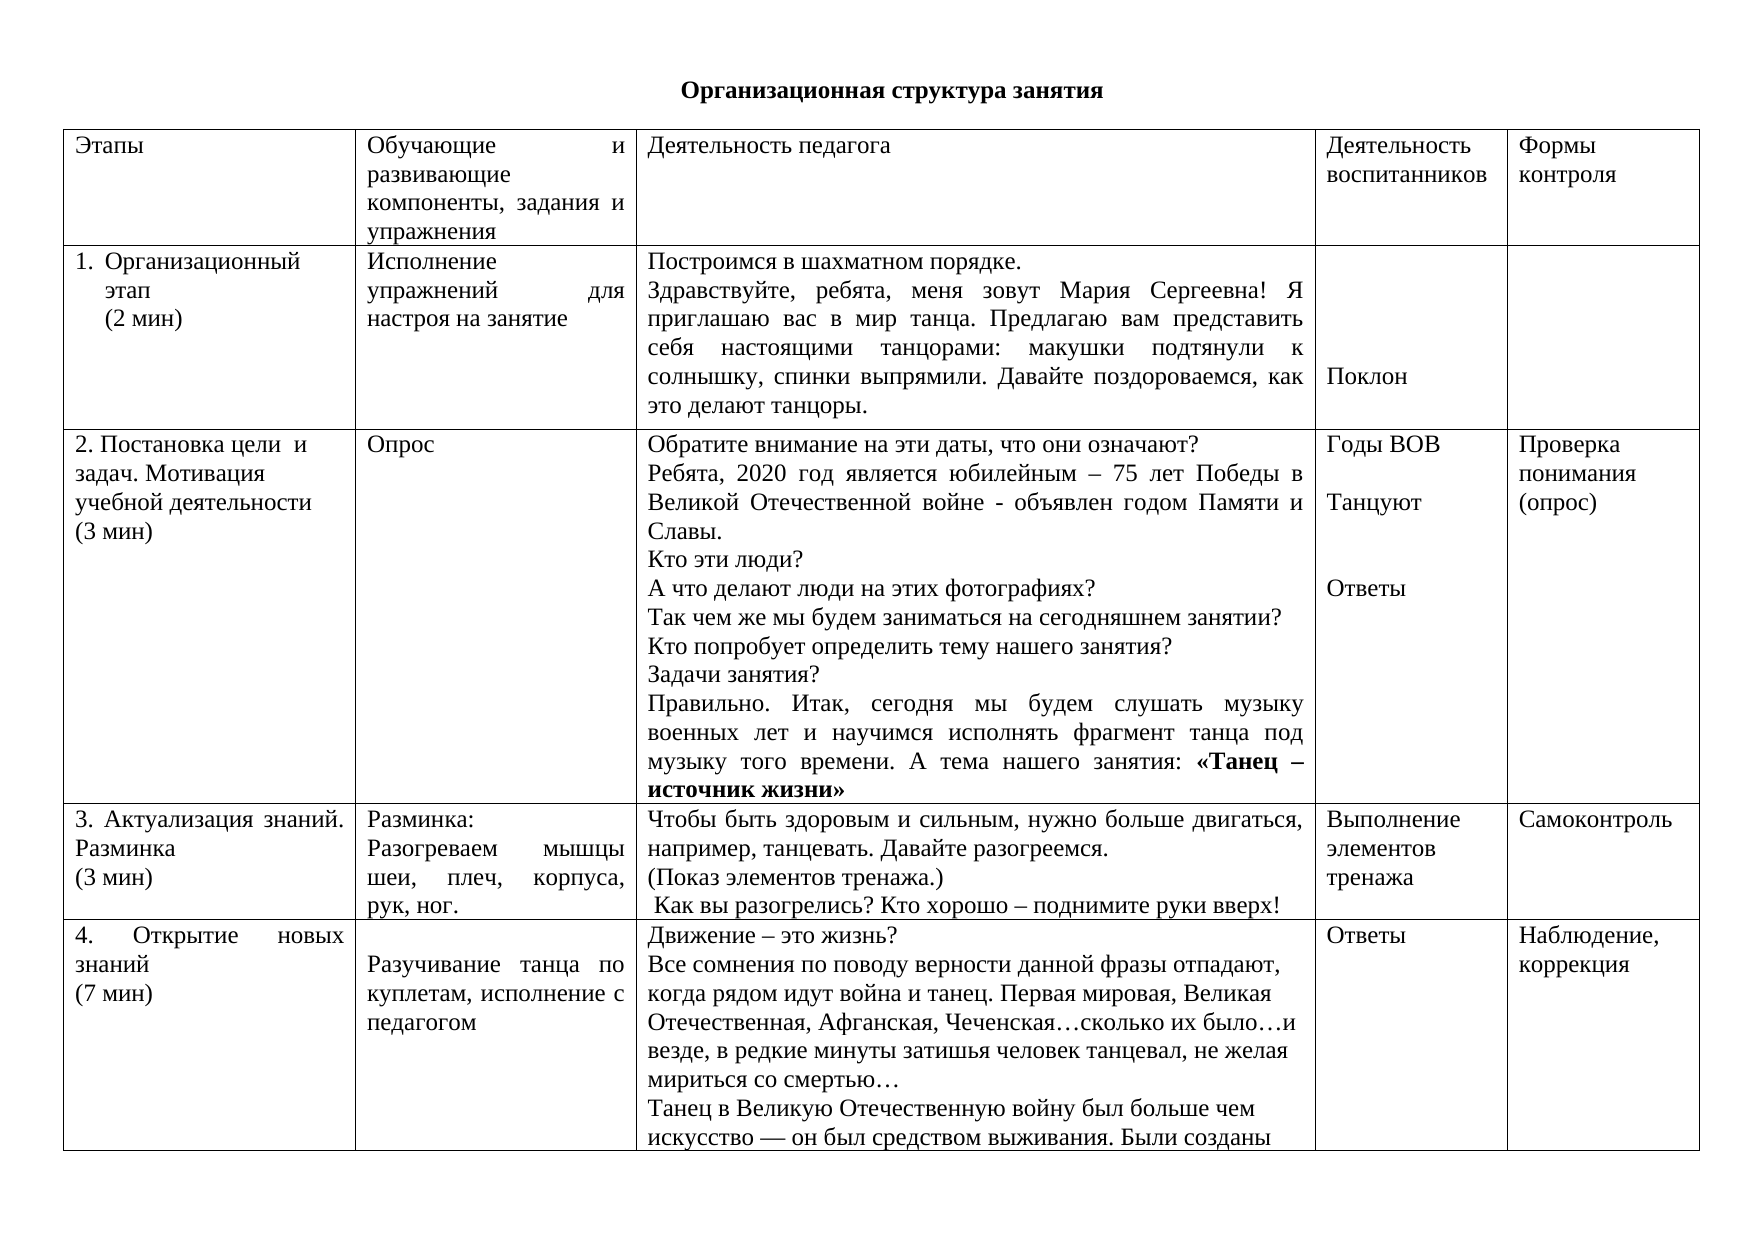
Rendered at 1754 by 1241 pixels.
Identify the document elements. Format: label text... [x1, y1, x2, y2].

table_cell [356, 920, 636, 1150]
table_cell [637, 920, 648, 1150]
table_cell Построимся в шахматном порядке. Здравствуйте, ребята, меня зовут Мария Сергеевна! Я приглашаю вас в мир танца. Предлагаю вам представить себя настоящими танцорами: макушки подтянули к солнышку, спинки выпрямили. Давайте поздороваемся, как это делают танцоры. [637, 246, 1315, 428]
table_cell Годы ВОВ Танцуют Ответы [1316, 430, 1507, 803]
table_header Деятельность воспитанников [1316, 130, 1507, 245]
table_cell Проверка понимания (опрос) [1508, 430, 1699, 803]
table_header Обучающие и развивающие компоненты, задания и упражнения [356, 130, 636, 245]
table_cell 3. Актуализация знаний. Разминка (3 мин) [64, 804, 355, 919]
table_cell Организационный этап (2 мин) [64, 246, 355, 428]
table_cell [64, 920, 355, 1150]
table_cell [1508, 246, 1699, 428]
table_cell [1316, 920, 1507, 1150]
table_cell Исполнение упражнений для настроя на занятие [356, 246, 636, 428]
table_cell Опрос [356, 430, 636, 803]
table_cell Чтобы быть здоровым и сильным, нужно больше двигаться, например, танцевать. Давайте разогреемся. (Показ элементов тренажа.) Как вы разогрелись? Кто хорошо – поднимите руки вверх! [637, 804, 1315, 919]
table_header Формы контроля [1508, 130, 1699, 245]
table_cell 2. Постановка цели и задач. Мотивация учебной деятельности (3 мин) [64, 430, 355, 803]
table_cell Разминка: Разогреваем мышцы шеи, плеч, корпуса, рук, ног. [356, 804, 636, 919]
table_header Этапы [64, 130, 355, 245]
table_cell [1508, 920, 1699, 1150]
table_cell Выполнение элементов тренажа [1316, 804, 1507, 919]
table_cell Самоконтроль [1508, 804, 1699, 919]
text Организационная структура занятия [75, 75, 1709, 104]
table_header Деятельность педагога [637, 130, 1315, 245]
table_cell Поклон [1316, 246, 1507, 428]
table_cell Обратите внимание на эти даты, что они означают? Ребята, 2020 год является юбилейным – 75 лет Победы в Великой Отечественной войне - объявлен годом Памяти и Славы. Кто эти люди? А что делают люди на этих фотографиях? Так чем же мы будем заниматься на сегодняшнем занятии? Кто попробует определить тему нашего занятия? Задачи занятия? Правильно. Итак, сегодня мы будем слушать музыку военных лет и научимся исполнять фрагмент танца под музыку того времени. А тема нашего занятия: «Танец – источник жизни» [637, 430, 1315, 803]
